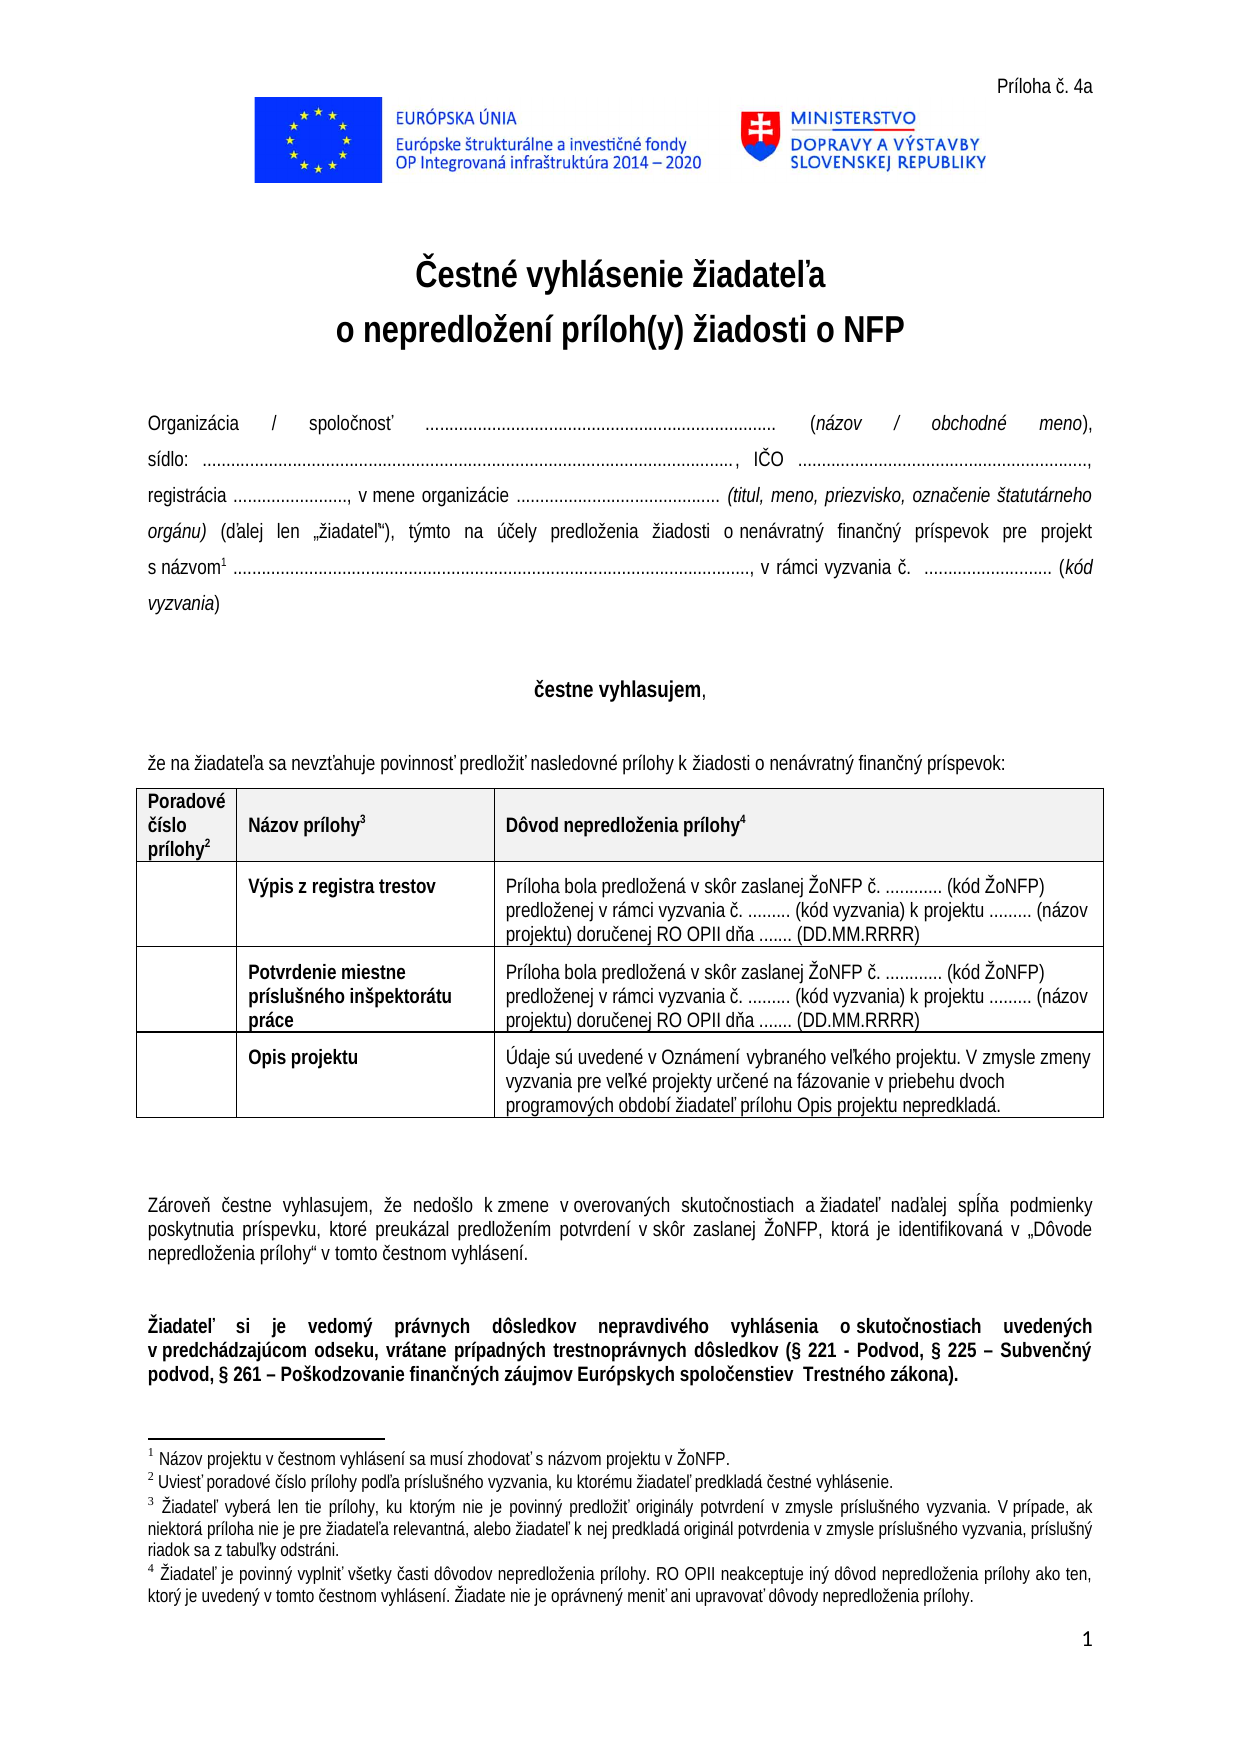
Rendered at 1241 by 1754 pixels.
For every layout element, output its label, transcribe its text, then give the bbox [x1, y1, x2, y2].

table_cell Príloha bola predložená v skôr zaslanej ŽoNFP č. ............ (kód ŽoNFP) predloženej v rámci vyzvania č. ......... (kód vyzvania) k projektu ......... (názov projektu) doručenej RO OPII dňa ....... (DD.MM.RRRR) [495, 862, 1103, 946]
table_cell [137, 862, 236, 946]
text čestne vyhlasujem, [148, 676, 1093, 702]
table_cell [137, 1033, 236, 1117]
table_cell [137, 947, 236, 1031]
table_header Poradové číslo prílohy [137, 789, 236, 861]
text Čestné vyhlásenie žiadateľa [148, 252, 1093, 295]
text o nepredložení príloh(y) žiadosti o NFP [148, 307, 1093, 350]
text že na žiadateľa sa nevzťahuje povinnosť predložiť nasledovné prílohy k žiadosti o nenávratný finančný príspevok: [148, 751, 1093, 775]
table_cell Výpis z registra trestov [237, 862, 494, 946]
table_cell Opis projektu [237, 1033, 494, 1117]
text Žiadateľ si je vedomý právnych dôsledkov nepravdivého vyhlásenia o skutočnostiach uvedených v predchádzajúcom odseku, vrátane prípadných trestnoprávnych dôsledkov (§ 221 - Podvod, § 225 – Subvenčný podvod, § 261 – Poškodzovanie finančných záujmov Európskych spoločenstiev Trestného zákona). [148, 1314, 1093, 1386]
text Organizácia / spoločnosť .......................................................................... (názov / obchodné meno), sídlo: ................................................................................................................, IČO ............................................................., registrácia ........................, v mene organizácie ........................................... (titul, meno, priezvisko, označenie štatutárneho orgánu) (ďalej len „žiadateľ“), týmto na účely predloženia žiadosti o nenávratný finančný príspevok pre projekt s názvom ............................................................................................................., v rámci vyzvania č. ........................... (kód vyzvania) [148, 411, 1093, 615]
table_cell Potvrdenie miestne príslušného inšpektorátu práce [237, 947, 494, 1031]
table_header Dôvod nepredloženia prílohy [495, 789, 1103, 861]
table_cell Príloha bola predložená v skôr zaslanej ŽoNFP č. ............ (kód ŽoNFP) predloženej v rámci vyzvania č. ......... (kód vyzvania) k projektu ......... (názov projektu) doručenej RO OPII dňa ....... (DD.MM.RRRR) [495, 947, 1103, 1031]
picture [254, 97, 986, 183]
table_header Názov prílohy [237, 789, 494, 861]
table_cell Údaje sú uvedené v Oznámení vybraného veľkého projektu. V zmysle zmeny vyzvania pre veľké projekty určené na fázovanie v priebehu dvoch programových období žiadateľ prílohu Opis projektu nepredkladá. [495, 1033, 1103, 1117]
text Zároveň čestne vyhlasujem, že nedošlo k zmene v overovaných skutočnostiach a žiadateľ naďalej spĺňa podmienky poskytnutia príspevku, ktoré preukázal predložením potvrdení v skôr zaslanej ŽoNFP, ktorá je identifikovaná v „Dôvode nepredloženia prílohy“ v tomto čestnom vyhlásení. [148, 1193, 1093, 1265]
